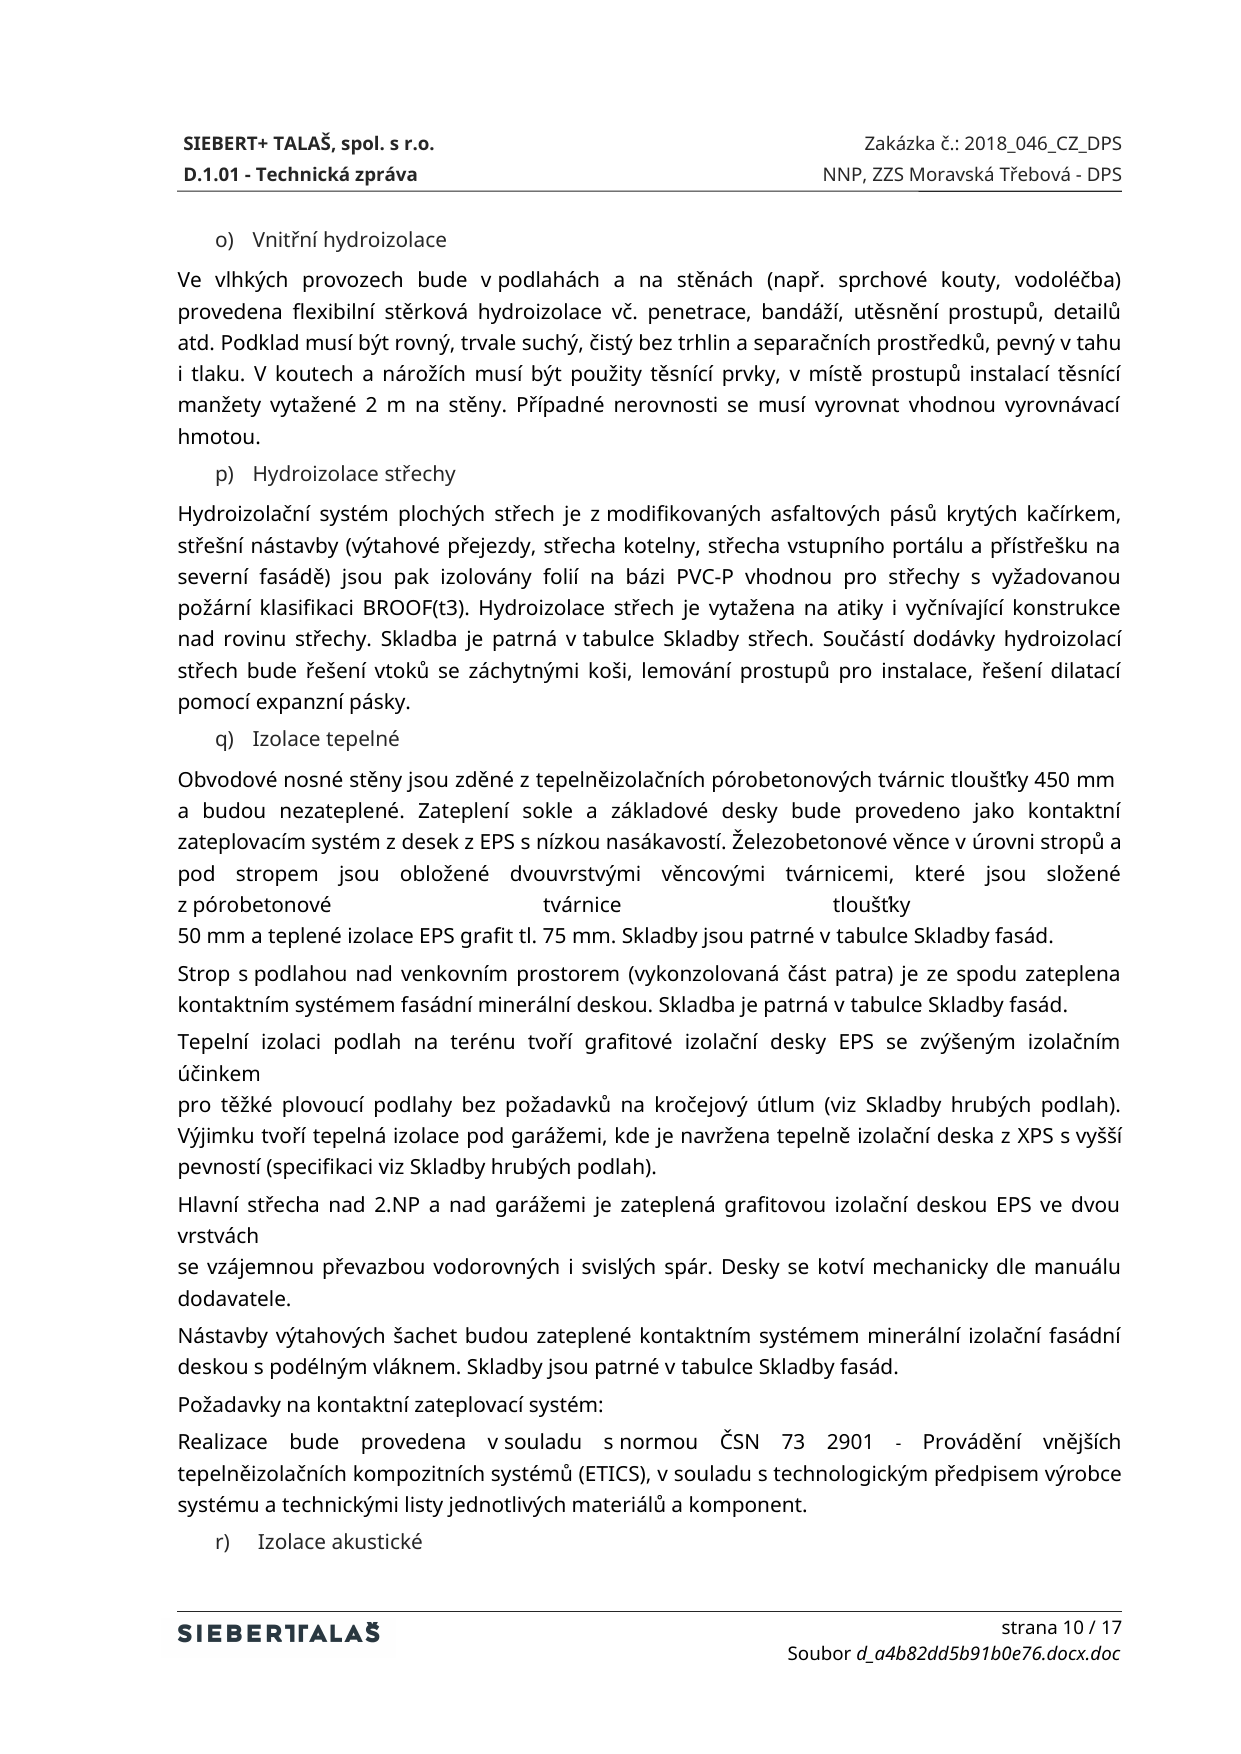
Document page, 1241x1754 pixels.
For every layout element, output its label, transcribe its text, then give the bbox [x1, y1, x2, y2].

text Realizace bude provedena v souladu s normou ČSN 73 2901 - Provádění vnějších tepelněizolačních kompozitních systémů (ETICS), v souladu s technologickým předpisem výrobce systému a technickými listy jednotlivých materiálů a komponent. [177, 1427, 1122, 1518]
picture [160, 1618, 397, 1658]
text Tepelní izolaci podlah na terénu tvoří grafitové izolační desky EPS se zvýšeným izolačním účinkem pro těžké plovoucí podlahy bez požadavků na kročejový útlum (viz Skladby hrubých podlah). Výjimku tvoří tepelná izolace pod garážemi, kde je navržena tepelně izolační deska z XPS s vyšší pevností (specifikaci viz Skladby hrubých podlah). [177, 1027, 1122, 1181]
text Požadavky na kontaktní zateplovací systém: [177, 1390, 1122, 1418]
text Izolace akustické [215, 1527, 1122, 1556]
text Hlavní střecha nad 2.NP a nad garážemi je zateplená grafitovou izolační deskou EPS ve dvou vrstvách se vzájemnou převazbou vodorovných i svislých spár. Desky se kotví mechanicky dle manuálu dodavatele. [177, 1190, 1122, 1312]
text Izolace tepelné [215, 724, 1122, 753]
text Ve vlhkých provozech bude v podlahách a na stěnách (např. sprchové kouty, vodoléčba) provedena flexibilní stěrková hydroizolace vč. penetrace, bandáží, utěsnění prostupů, detailů atd. Podklad musí být rovný, trvale suchý, čistý bez trhlin a separačních prostředků, pevný v tahu i tlaku. V koutech a nárožích musí být použity těsnící prvky, v místě prostupů instalací těsnící manžety vytažené 2 m na stěny. Případné nerovnosti se musí vyrovnat vhodnou vyrovnávací hmotou. [177, 266, 1122, 450]
text Hydroizolace střechy [215, 459, 1122, 488]
text Obvodové nosné stěny jsou zděné z tepelněizolačních pórobetonových tvárnic tloušťky 450 mm a budou nezateplené. Zateplení sokle a základové desky bude provedeno jako kontaktní zateplovacím systém z desek z EPS s nízkou nasákavostí. Železobetonové věnce v úrovni stropů a pod stropem jsou obložené dvouvrstvými věncovými tvárnicemi, které jsou složené z pórobetonové tvárnice tloušťky 50 mm a teplené izolace EPS grafit tl. 75 mm. Skladby jsou patrné v tabulce Skladby fasád. [177, 765, 1122, 949]
text Hydroizolační systém plochých střech je z modifikovaných asfaltových pásů krytých kačírkem, střešní nástavby (výtahové přejezdy, střecha kotelny, střecha vstupního portálu a přístřešku na severní fasádě) jsou pak izolovány folií na bázi PVC-P vhodnou pro střechy s vyžadovanou požární klasifikaci BROOF(t3). Hydroizolace střech je vytažena na atiky i vyčnívající konstrukce nad rovinu střechy. Skladba je patrná v tabulce Skladby střech. Součástí dodávky hydroizolací střech bude řešení vtoků se záchytnými koši, lemování prostupů pro instalace, řešení dilatací pomocí expanzní pásky. [177, 499, 1122, 716]
text Vnitřní hydroizolace [215, 225, 1122, 254]
text Strop s podlahou nad venkovním prostorem (vykonzolovaná část patra) je ze spodu zateplena kontaktním systémem fasádní minerální deskou. Skladba je patrná v tabulce Skladby fasád. [177, 959, 1122, 1018]
text Nástavby výtahových šachet budou zateplené kontaktním systémem minerální izolační fasádní deskou s podélným vláknem. Skladby jsou patrné v tabulce Skladby fasád. [177, 1321, 1122, 1381]
